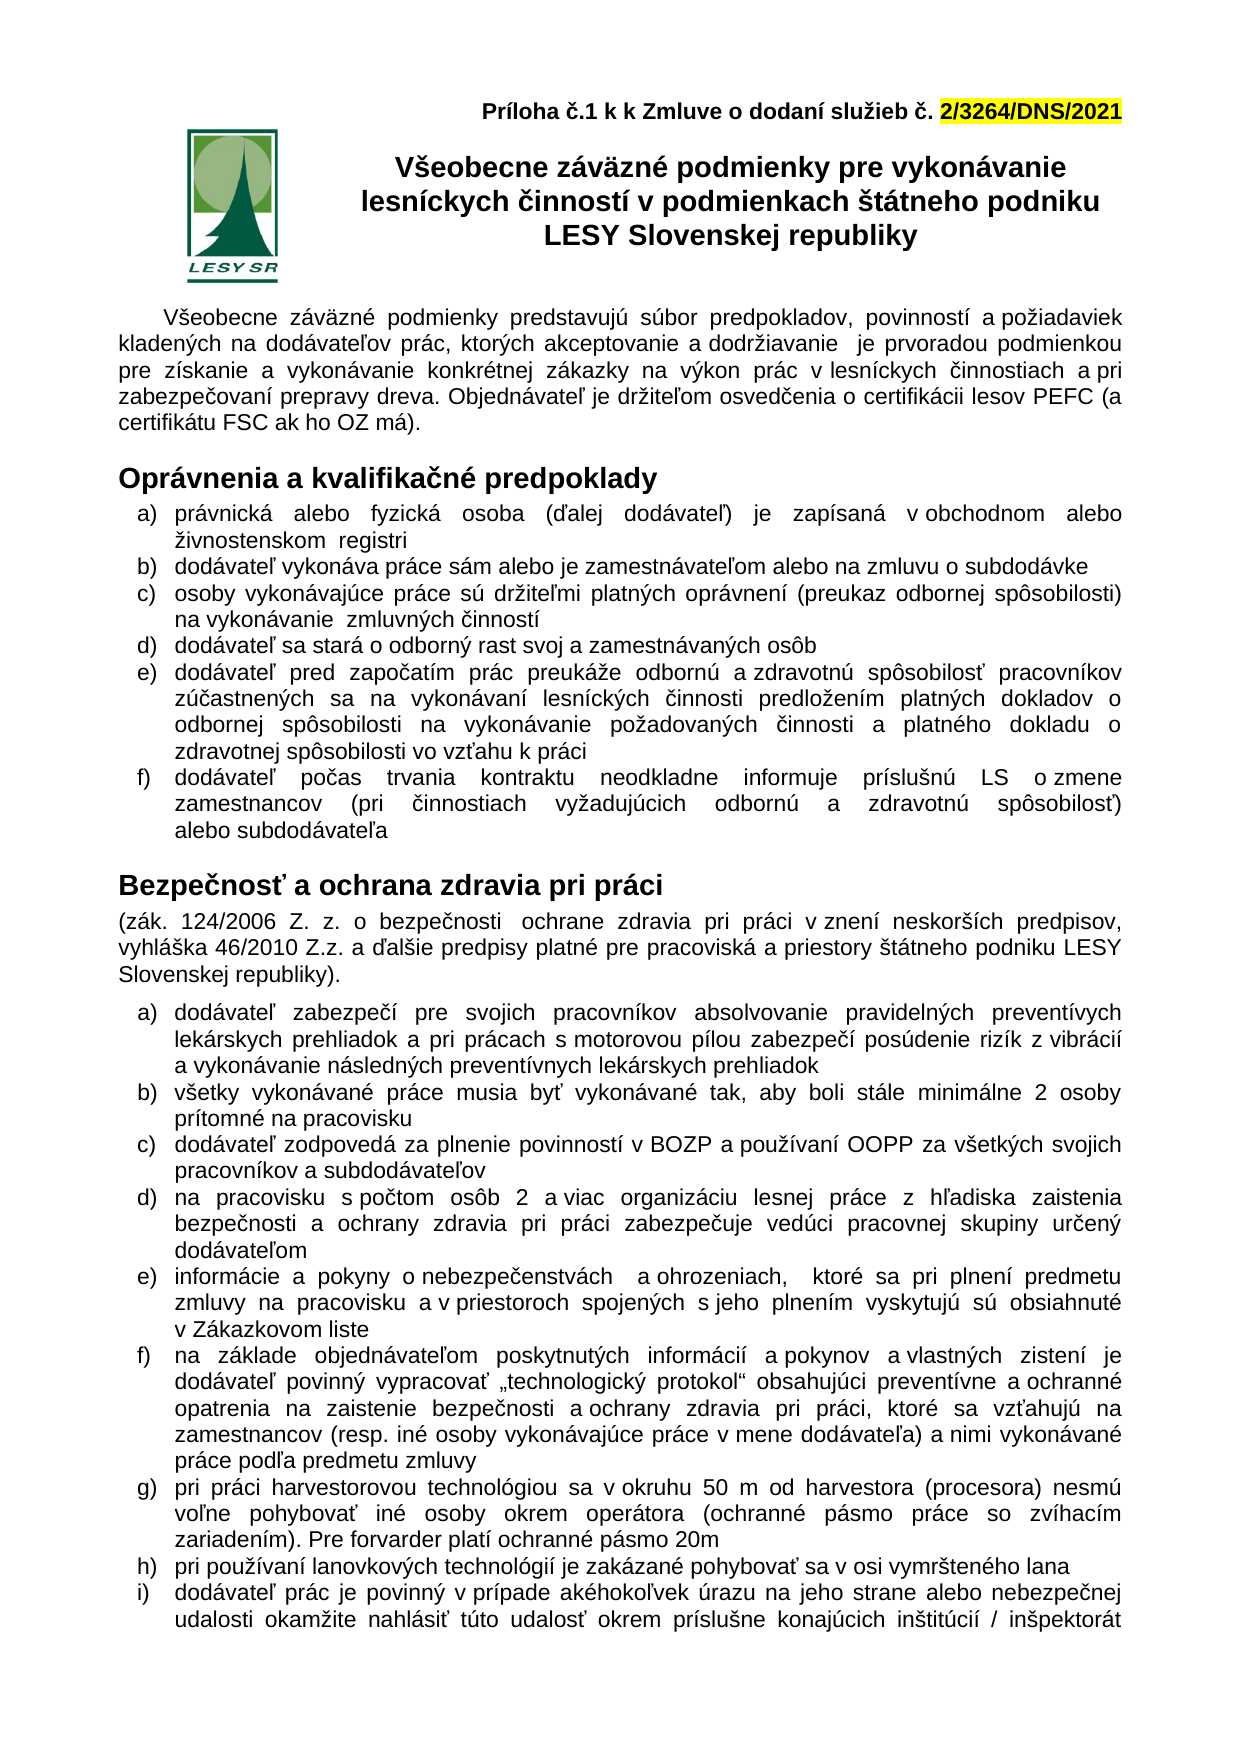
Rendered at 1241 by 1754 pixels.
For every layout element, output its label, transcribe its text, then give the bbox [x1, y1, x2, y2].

list dodávateľ pred započatím prác preukáže odbornú a zdravotnú spôsobilosť pracovníkov zúčastnených sa na vykonávaní lesníckých činnosti predložením platných dokladov o odbornej spôsobilosti na vykonávanie požadovaných činnosti a platného dokladu o zdravotnej spôsobilosti vo vzťahu k práci [137, 658, 1122, 764]
list právnická alebo fyzická osoba (ďalej dodávateľ) je zapísaná v obchodnom alebo živnostenskom registri [137, 500, 1122, 553]
list dodávateľ zodpovedá za plnenie povinností v BOZP a používaní OOPP za všetkých svojich pracovníkov a subdodávateľov [137, 1131, 1122, 1184]
text (zák. 124/2006 Z. z. o bezpečnosti ochrane zdravia pri práci v znení neskorších predpisov, vyhláška 46/2010 Z.z. a ďalšie predpisy platné pre pracoviská a priestory štátneho podniku LESY Slovenskej republiky). [118, 908, 1122, 987]
list na základe objednávateľom poskytnutých informácií a pokynov a vlastných zistení je dodávateľ povinný vypracovať „technologický protokol“ obsahujúci preventívne a ochranné opatrenia na zaistenie bezpečnosti a ochrany zdravia pri práci, ktoré sa vzťahujú na zamestnancov (resp. iné osoby vykonávajúce práce v mene dodávateľa) a nimi vykonávané práce podľa predmetu zmluvy [137, 1342, 1122, 1474]
picture [183, 125, 278, 285]
text Všeobecne záväzné podmienky pre vykonávanie lesníckych činností v podmienkach štátneho podniku LESY Slovenskej republiky [340, 151, 1122, 251]
list dodávateľ vykonáva práce sám alebo je zamestnávateľom alebo na zmluvu o subdodávke [137, 553, 1122, 579]
list dodávateľ počas trvania kontraktu neodkladne informuje príslušnú LS o zmene zamestnancov (pri činnostiach vyžadujúcich odbornú a zdravotnú spôsobilosť) alebo subdodávateľa [137, 764, 1122, 843]
text Príloha č.1 k k Zmluve o dodaní služieb č. 2/3264/DNS/2021 [118, 98, 940, 124]
subtitle Oprávnenia a kvalifikačné predpoklady [118, 461, 1122, 494]
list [137, 1579, 1122, 1632]
list všetky vykonávané práce musia byť vykonávané tak, aby boli stále minimálne 2 osoby prítomné na pracovisku [137, 1078, 1122, 1131]
list pri práci harvestorovou technológiou sa v okruhu 50 m od harvestora (procesora) nesmú voľne pohybovať iné osoby okrem operátora (ochranné pásmo práce so zvíhacím zariadením). Pre forvarder platí ochranné pásmo 20m [137, 1474, 1122, 1553]
list osoby vykonávajúce práce sú držiteľmi platných oprávnení (preukaz odbornej spôsobilosti) na vykonávanie zmluvných činností [137, 579, 1122, 632]
list informácie a pokyny o nebezpečenstvách a ohrozeniach, ktoré sa pri plnení predmetu zmluvy na pracovisku a v priestoroch spojených s jeho plnením vyskytujú sú obsiahnuté v Zákazkovom liste [137, 1263, 1122, 1342]
list pri používaní lanovkových technológií je zakázané pohybovať sa v osi vymršteného lana [137, 1553, 1122, 1579]
subtitle Bezpečnosť a ochrana zdravia pri práci [118, 868, 1122, 902]
list dodávateľ zabezpečí pre svojich pracovníkov absolvovanie pravidelných preventívych lekárskych prehliadok a pri prácach s motorovou pílou zabezpečí posúdenie rizík z vibrácií a vykonávanie následných preventívnych lekárskych prehliadok [137, 999, 1122, 1078]
list na pracovisku s počtom osôb 2 a viac organizáciu lesnej práce z hľadiska zaistenia bezpečnosti a ochrany zdravia pri práci zabezpečuje vedúci pracovnej skupiny určený dodávateľom [137, 1184, 1122, 1263]
text Všeobecne záväzné podmienky predstavujú súbor predpokladov, povinností a požiadaviek kladených na dodávateľov prác, ktorých akceptovanie a dodržiavanie je prvoradou podmienkou pre získanie a vykonávanie konkrétnej zákazky na výkon prác v lesníckych činnostiach a pri zabezpečovaní prepravy dreva. Objednávateľ je držiteľom osvedčenia o certifikácii lesov PEFC (a certifikátu FSC ak ho OZ má). [118, 304, 1122, 436]
list dodávateľ sa stará o odborný rast svoj a zamestnávaných osôb [137, 632, 1122, 658]
